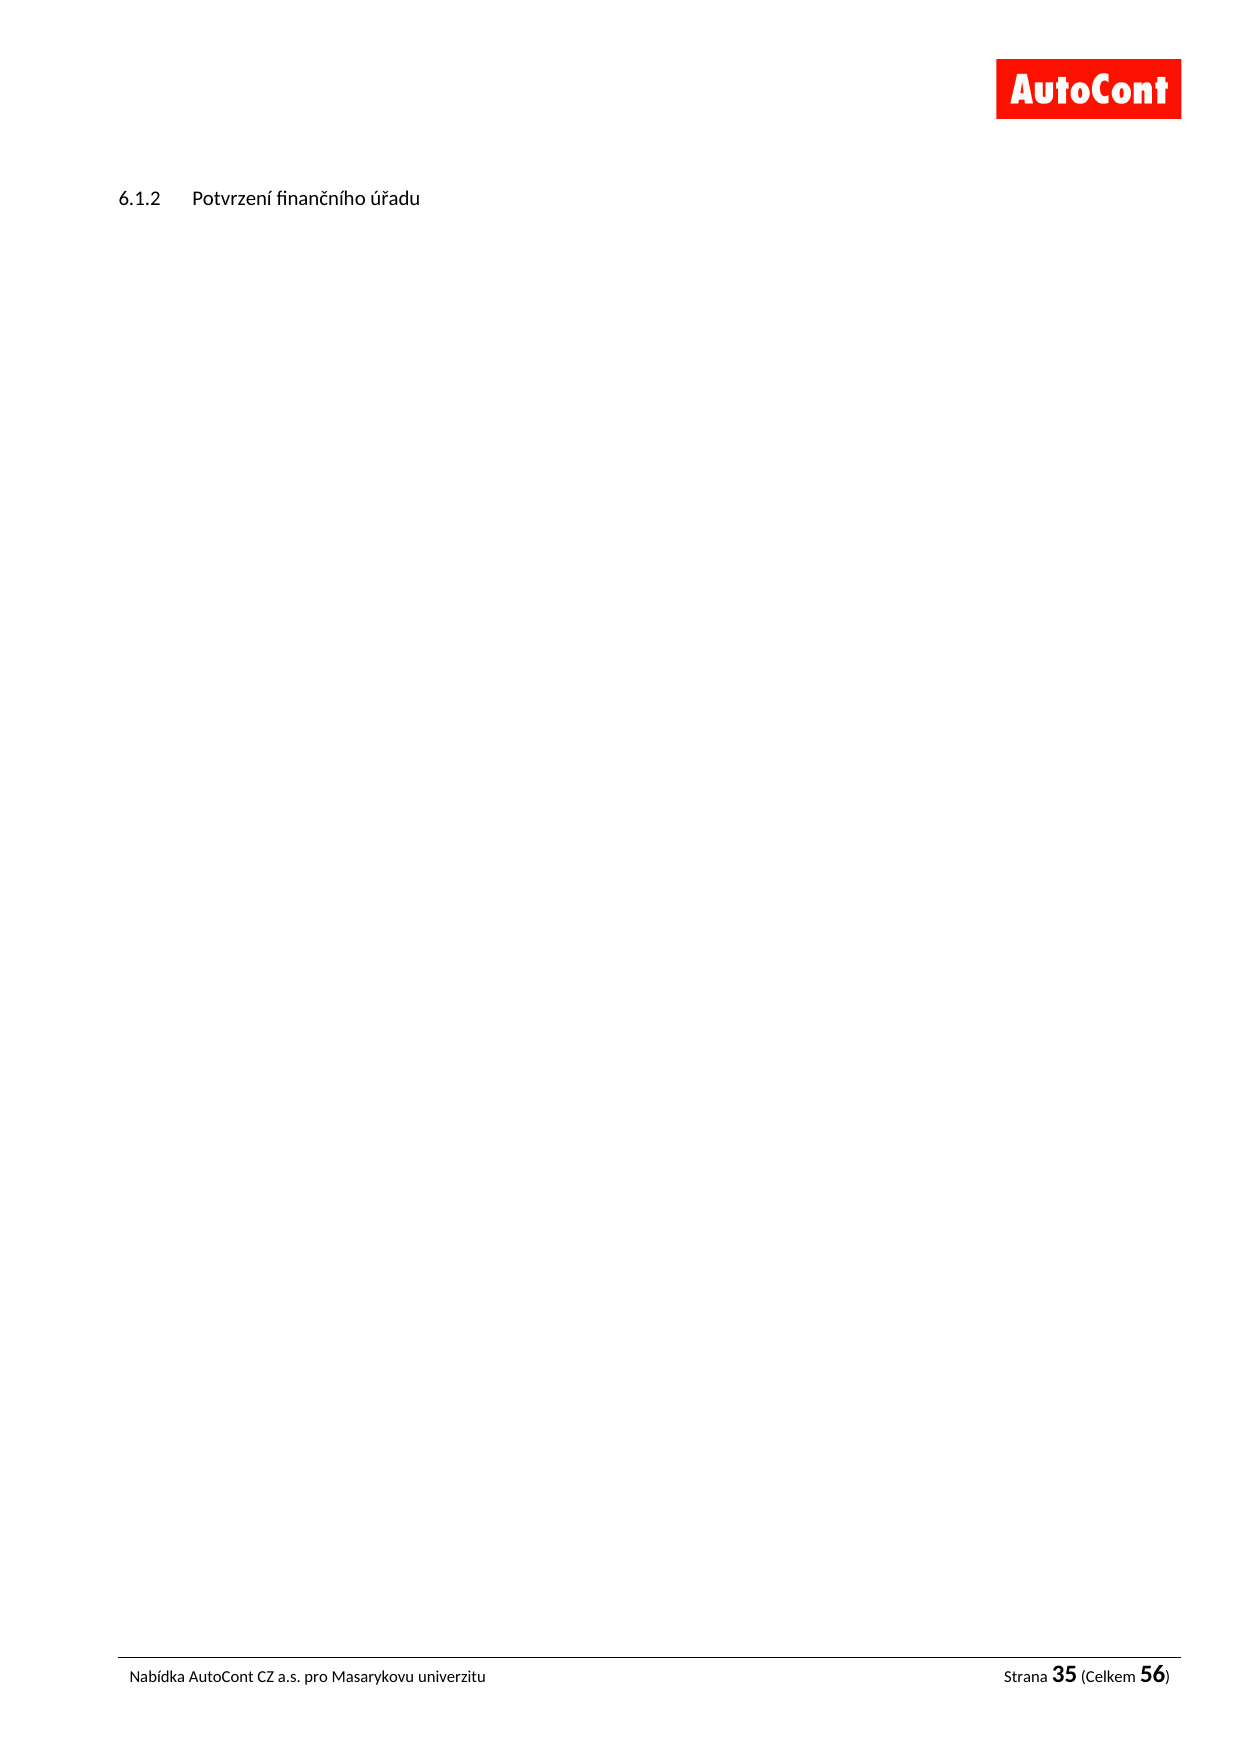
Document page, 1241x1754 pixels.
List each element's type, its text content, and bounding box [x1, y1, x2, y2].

subtitle Potvrzení finančního úřadu [118, 185, 1181, 211]
picture [996, 59, 1182, 119]
